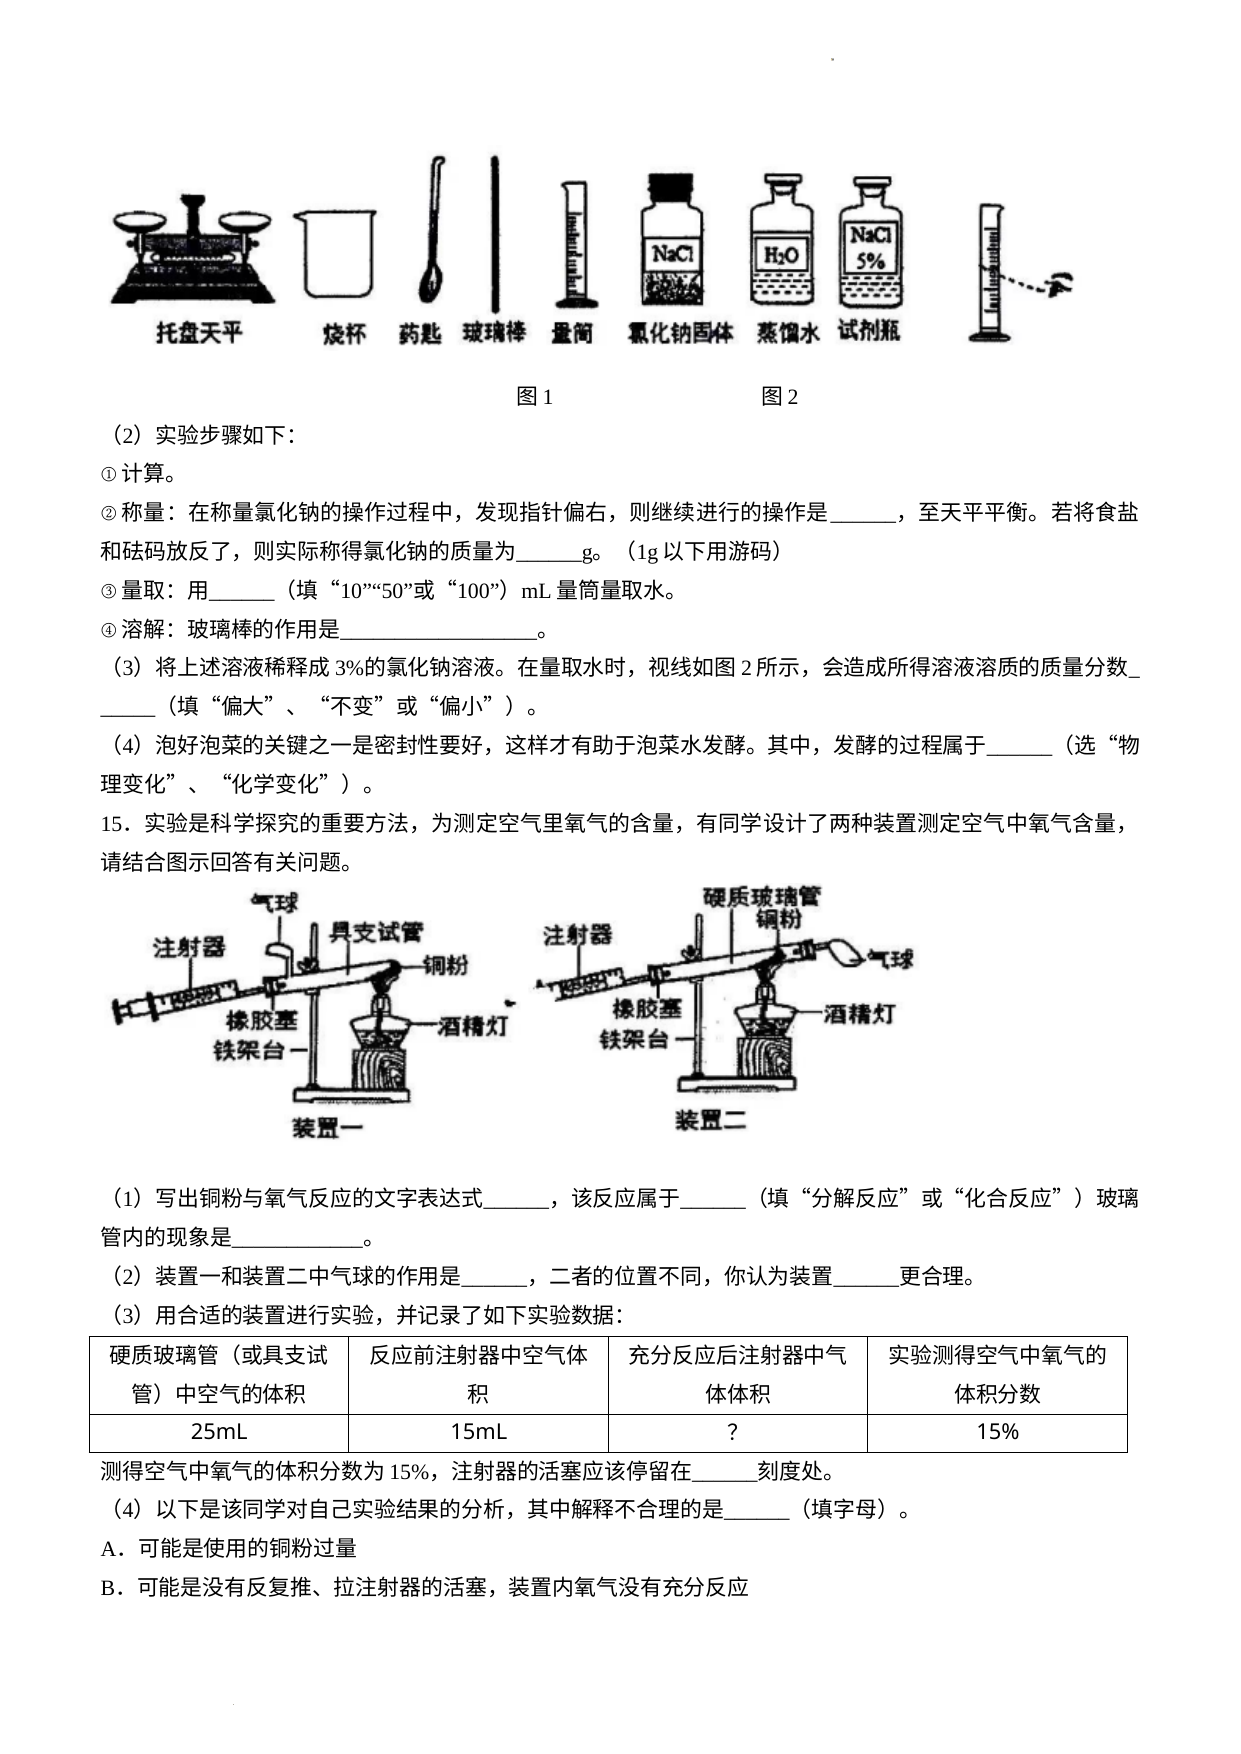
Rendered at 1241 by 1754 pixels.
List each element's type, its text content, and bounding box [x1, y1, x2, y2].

table_cell 15mL [349, 1415, 608, 1452]
text 测得空气中氧气的体积分数为15%，注射器的活塞应该停留在______刻度处。 [100, 1453, 1140, 1486]
table_cell 25mL [90, 1415, 348, 1452]
picture [100, 145, 1087, 351]
picture [100, 883, 926, 1146]
table_header 实验测得空气中氧气的体积分数 [868, 1337, 1127, 1414]
text 图1 图2 [100, 378, 1140, 411]
text （4）泡好泡菜的关键之一是密封性要好，这样才有助于泡菜水发酵。其中，发酵的过程属于______（选“物理变化”、“化学变化”）。 [100, 728, 1140, 799]
text A．可能是使用的铜粉过量 [100, 1531, 1140, 1563]
text （2）实验步骤如下： [100, 417, 1140, 450]
table_header 充分反应后注射器中气体体积 [609, 1337, 867, 1414]
text （2）装置一和装置二中气球的作用是______，二者的位置不同，你认为装置______更合理。 [100, 1259, 1140, 1291]
table_cell 15% [868, 1415, 1127, 1452]
text ④溶解：玻璃棒的作用是__________________。 [100, 611, 1140, 644]
table_header 反应前注射器中空气体积 [349, 1337, 608, 1414]
text （1）写出铜粉与氧气反应的文字表达式______，该反应属于______（填“分解反应”或“化合反应”）玻璃管内的现象是____________。 [100, 1181, 1140, 1252]
table_header 硬质玻璃管（或具支试管）中空气的体积 [90, 1337, 348, 1414]
text 15．实验是科学探究的重要方法，为测定空气里氧气的含量，有同学设计了两种装置测定空气中氧气含量，请结合图示回答有关问题。 [100, 805, 1140, 877]
text （3）将上述溶液稀释成3%的氯化钠溶液。在量取水时，视线如图2所示，会造成所得溶液溶质的质量分数______（填“偏大”、“不变”或“偏小”）。 [100, 650, 1140, 721]
table_cell ？ [609, 1415, 867, 1452]
text ①计算。 [100, 456, 1140, 488]
text B．可能是没有反复推、拉注射器的活塞，装置内氧气没有充分反应 [100, 1569, 1140, 1602]
text （3）用合适的装置进行实验，并记录了如下实验数据： [100, 1297, 1140, 1330]
text （4）以下是该同学对自己实验结果的分析，其中解释不合理的是______（填字母）。 [100, 1492, 1140, 1524]
text ③量取：用______（填“10”“50”或“100”）mL量筒量取水。 [100, 572, 1140, 605]
text ②称量：在称量氯化钠的操作过程中，发现指针偏右，则继续进行的操作是______，至天平平衡。若将食盐和砝码放反了，则实际称得氯化钠的质量为______g。（1g以下用游码） [100, 495, 1140, 566]
